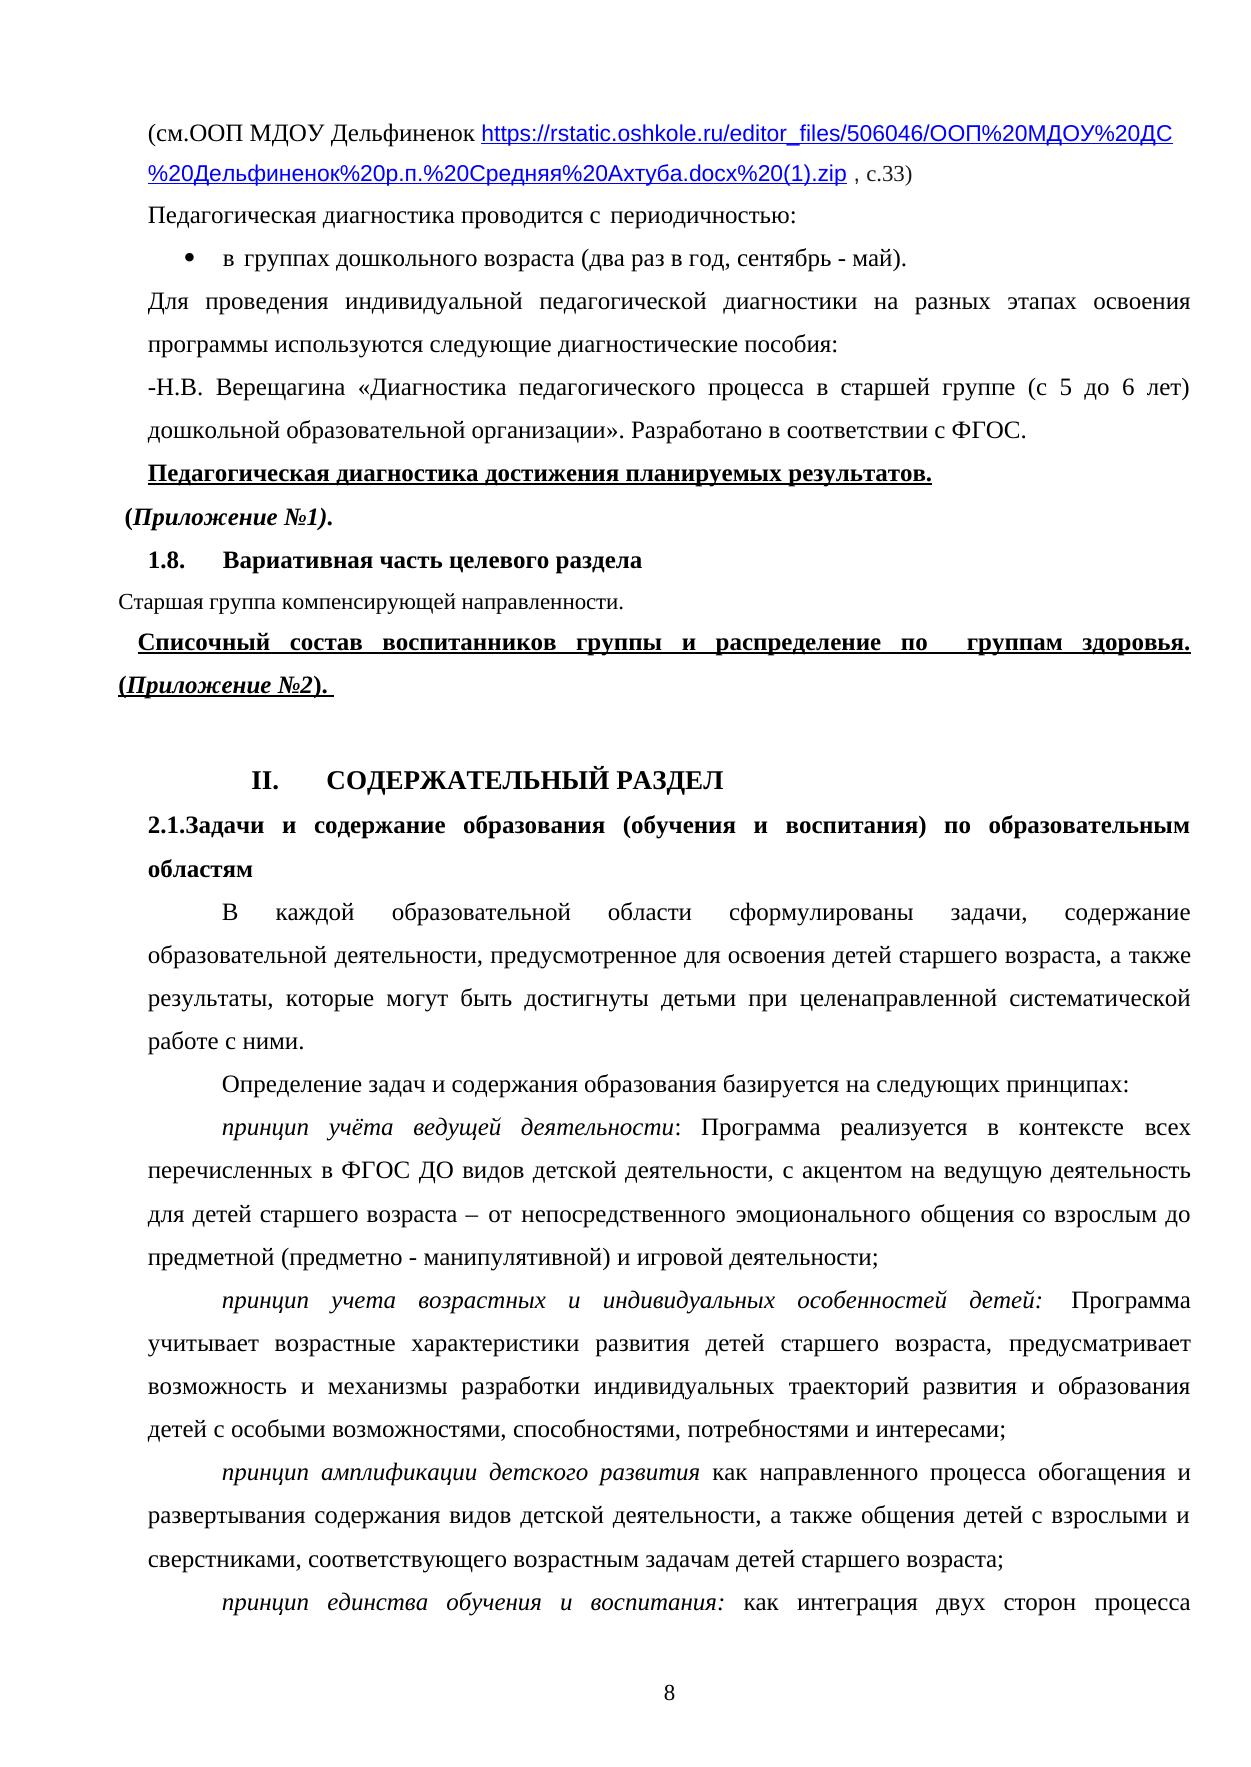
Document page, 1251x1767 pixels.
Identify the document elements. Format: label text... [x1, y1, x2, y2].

text принцип учета возрастных и индивидуальных особенностей детей: Программа учитывает возрастные характеристики развития детей старшего возраста, предусматривает возможность и механизмы разработки индивидуальных траекторий развития и образования детей с особыми возможностями, способностями, потребностями и интересами; [148, 1285, 1191, 1443]
text Списочный состав воспитанников группы и распределение по группам здоровья. (Приложение №2). [118, 627, 1191, 699]
list Вариативная часть целевого раздела [148, 545, 1191, 573]
text -Н.В. Верещагина «Диагностика педагогического процесса в старшей группе (с 5 до 6 лет) дошкольной образовательной организации». Разработано в соответствии с ФГОС. [148, 372, 1191, 444]
text В каждой образовательной области сформулированы задачи, содержание образовательной деятельности, предусмотренное для освоения детей старшего возраста, а также результаты, которые могут быть достигнуты детьми при целенаправленной систематической работе с ними. [148, 897, 1191, 1055]
text Старшая группа компенсирующей направленности. [118, 588, 1191, 614]
text Педагогическая диагностика проводится с периодичностью: [148, 200, 1191, 228]
text Определение задач и содержания образования базируется на следующих принципах: [148, 1069, 1191, 1098]
subtitle Педагогическая диагностика достижения планируемых результатов. [148, 458, 1191, 487]
list в группах дошкольного возраста (два раз в год, сентябрь - май). [185, 243, 1191, 272]
text (Приложение №1). [118, 502, 1191, 530]
text принцип амплификации детского развития как направленного процесса обогащения и развертывания содержания видов детской деятельности, а также общения детей с взрослыми и сверстниками, соответствующего возрастным задачам детей старшего возраста; [148, 1457, 1191, 1572]
text Для проведения индивидуальной педагогической диагностики на разных этапах освоения программы используются следующие диагностические пособия: [148, 286, 1191, 358]
text (см.ООП МДОУ Дельфиненок https://rstatic.oshkole.ru/editor_files/506046/ООП%20МДОУ%20ДС%20Дельфиненок%20р.п.%20Средняя%20Ахтуба.docx%20(1).zip , с.33) [148, 118, 1191, 186]
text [148, 1587, 1191, 1616]
text принцип учёта ведущей деятельности: Программа реализуется в контексте всех перечисленных в ФГОС ДО видов детской деятельности, с акцентом на ведущую деятельность для детей старшего возраста – от непосредственного эмоционального общения со взрослым до предметной (предметно - манипулятивной) и игровой деятельности; [148, 1112, 1191, 1271]
subtitle СОДЕРЖАТЕЛЬНЫЙ РАЗДЕЛ [251, 764, 1191, 795]
text 2.1.Задачи и содержание образования (обучения и воспитания) по образовательным областям [148, 811, 1191, 882]
